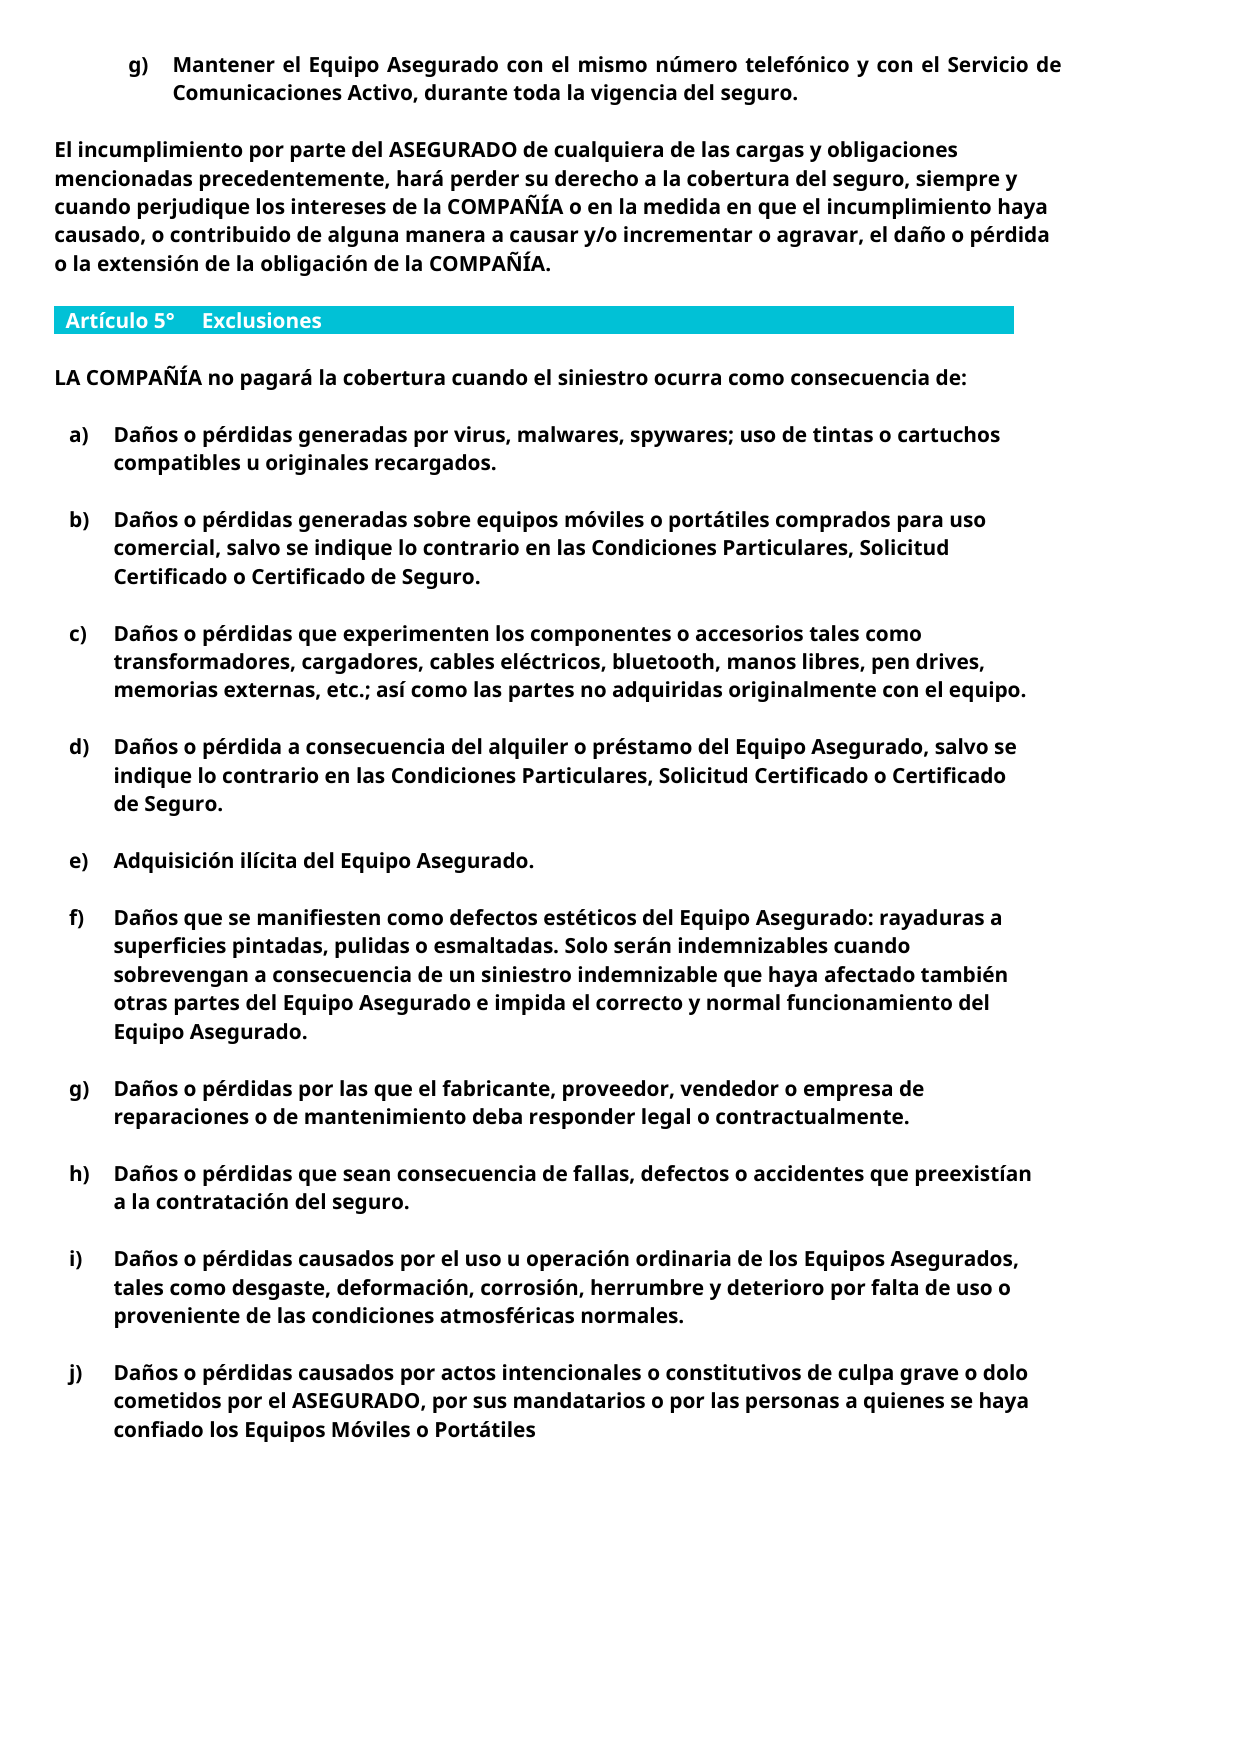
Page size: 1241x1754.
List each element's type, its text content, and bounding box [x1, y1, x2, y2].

list Daños o pérdidas generadas por virus, malwares, spywares; uso de tintas o cartuchos compatibles u originales recargados. [69, 420, 1033, 477]
list Mantener el Equipo Asegurado con el mismo número telefónico y con el Servicio de Comunicaciones Activo, durante toda la vigencia del seguro. [128, 50, 1063, 107]
table_header Artículo 5° Exclusiones [54, 306, 1014, 334]
list Daños o pérdidas por las que el fabricante, proveedor, vendedor o empresa de reparaciones o de mantenimiento deba responder legal o contractualmente. [69, 1074, 1033, 1131]
list Daños o pérdidas generadas sobre equipos móviles o portátiles comprados para uso comercial, salvo se indique lo contrario en las Condiciones Particulares, Solicitud Certificado o Certificado de Seguro. [69, 505, 1033, 590]
list Daños o pérdidas que sean consecuencia de fallas, defectos o accidentes que preexistían a la contratación del seguro. [69, 1159, 1033, 1216]
text El incumplimiento por parte del Asegurado de cualquiera de las cargas y obligaciones mencionadas precedentemente, hará perder su derecho a la cobertura del seguro, siempre y cuando perjudique los intereses de la COMPAÑÍA o en la medida en que el incumplimiento haya causado, o contribuido de alguna manera a causar y/o incrementar o agravar, el daño o pérdida o la extensión de la obligación de la COMPAÑÍA. [54, 135, 1063, 277]
list Daños o pérdidas causados por actos intencionales o constitutivos de culpa grave o dolo cometidos por el asegurado, por sus mandatarios o por las personas a quienes se haya confiado los Equipos Móviles o Portátiles [69, 1358, 1033, 1443]
list Daños que se manifiesten como defectos estéticos del Equipo Asegurado: rayaduras a superficies pintadas, pulidas o esmaltadas. Solo serán indemnizables cuando sobrevengan a consecuencia de un siniestro indemnizable que haya afectado también otras partes del Equipo Asegurado e impida el correcto y normal funcionamiento del Equipo Asegurado. [69, 903, 1033, 1045]
list Daños o pérdidas que experimenten los componentes o accesorios tales como transformadores, cargadores, cables eléctricos, bluetooth, manos libres, pen drives, memorias externas, etc.; así como las partes no adquiridas originalmente con el equipo. [69, 619, 1033, 704]
list Daños o pérdida a consecuencia del alquiler o préstamo del Equipo Asegurado, salvo se indique lo contrario en las Condiciones Particulares, Solicitud Certificado o Certificado de Seguro. [69, 732, 1033, 818]
list Adquisición ilícita del Equipo Asegurado. [69, 846, 1033, 875]
text LA COMPAÑÍA no pagará la cobertura cuando el siniestro ocurra como consecuencia de: [54, 363, 1033, 391]
list Daños o pérdidas causados por el uso u operación ordinaria de los Equipos Asegurados, tales como desgaste, deformación, corrosión, herrumbre y deterioro por falta de uso o proveniente de las condiciones atmosféricas normales. [69, 1244, 1033, 1330]
